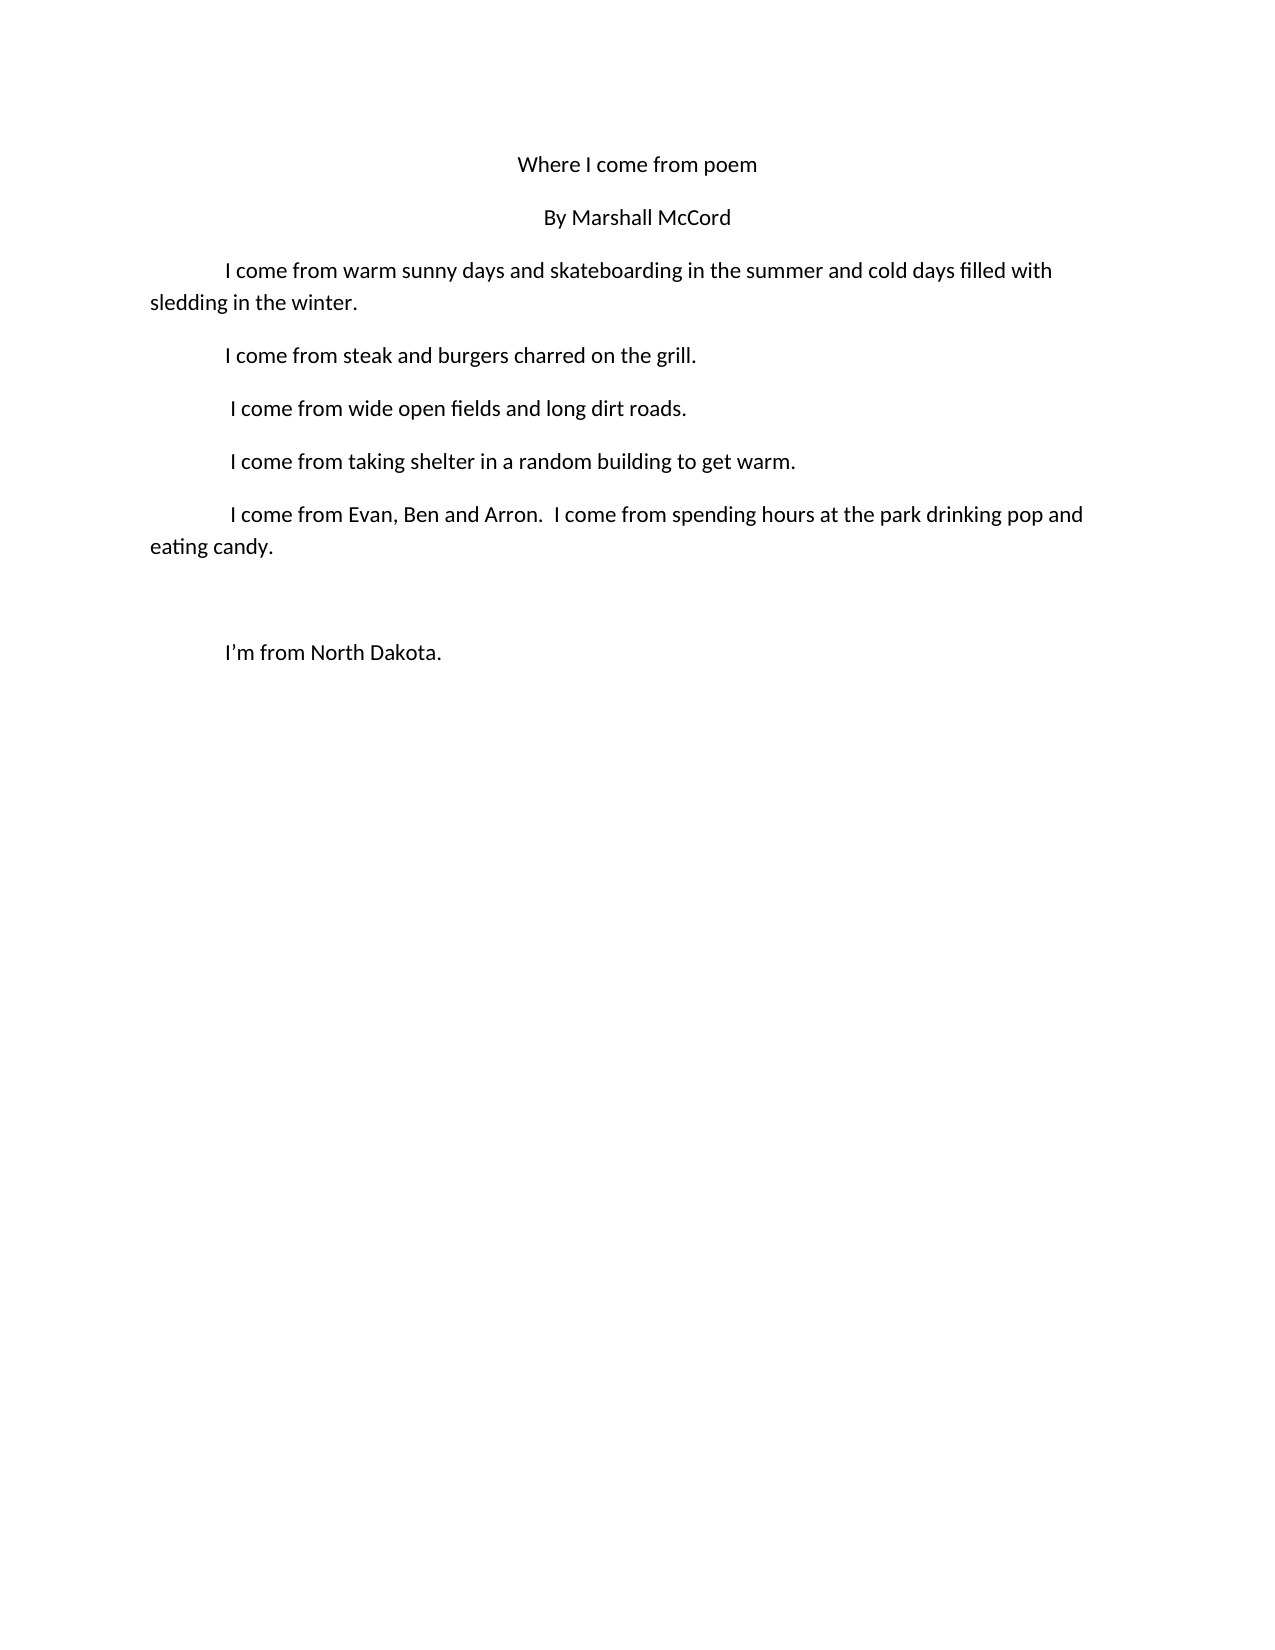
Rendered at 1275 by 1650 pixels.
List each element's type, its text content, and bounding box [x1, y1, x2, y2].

text By Marshall McCord [150, 203, 1125, 231]
text Where I come from poem [150, 150, 1125, 178]
text I come from taking shelter in a random building to get warm. [150, 447, 1125, 475]
text I come from warm sunny days and skateboarding in the summer and cold days filled with sledding in the winter. [150, 256, 1125, 316]
text I’m from North Dakota. [150, 638, 1125, 667]
text I come from wide open fields and long dirt roads. [150, 394, 1125, 422]
text I come from Evan, Ben and Arron. I come from spending hours at the park drinking pop and eating candy. [150, 500, 1125, 561]
text I come from steak and burgers charred on the grill. [150, 341, 1125, 369]
